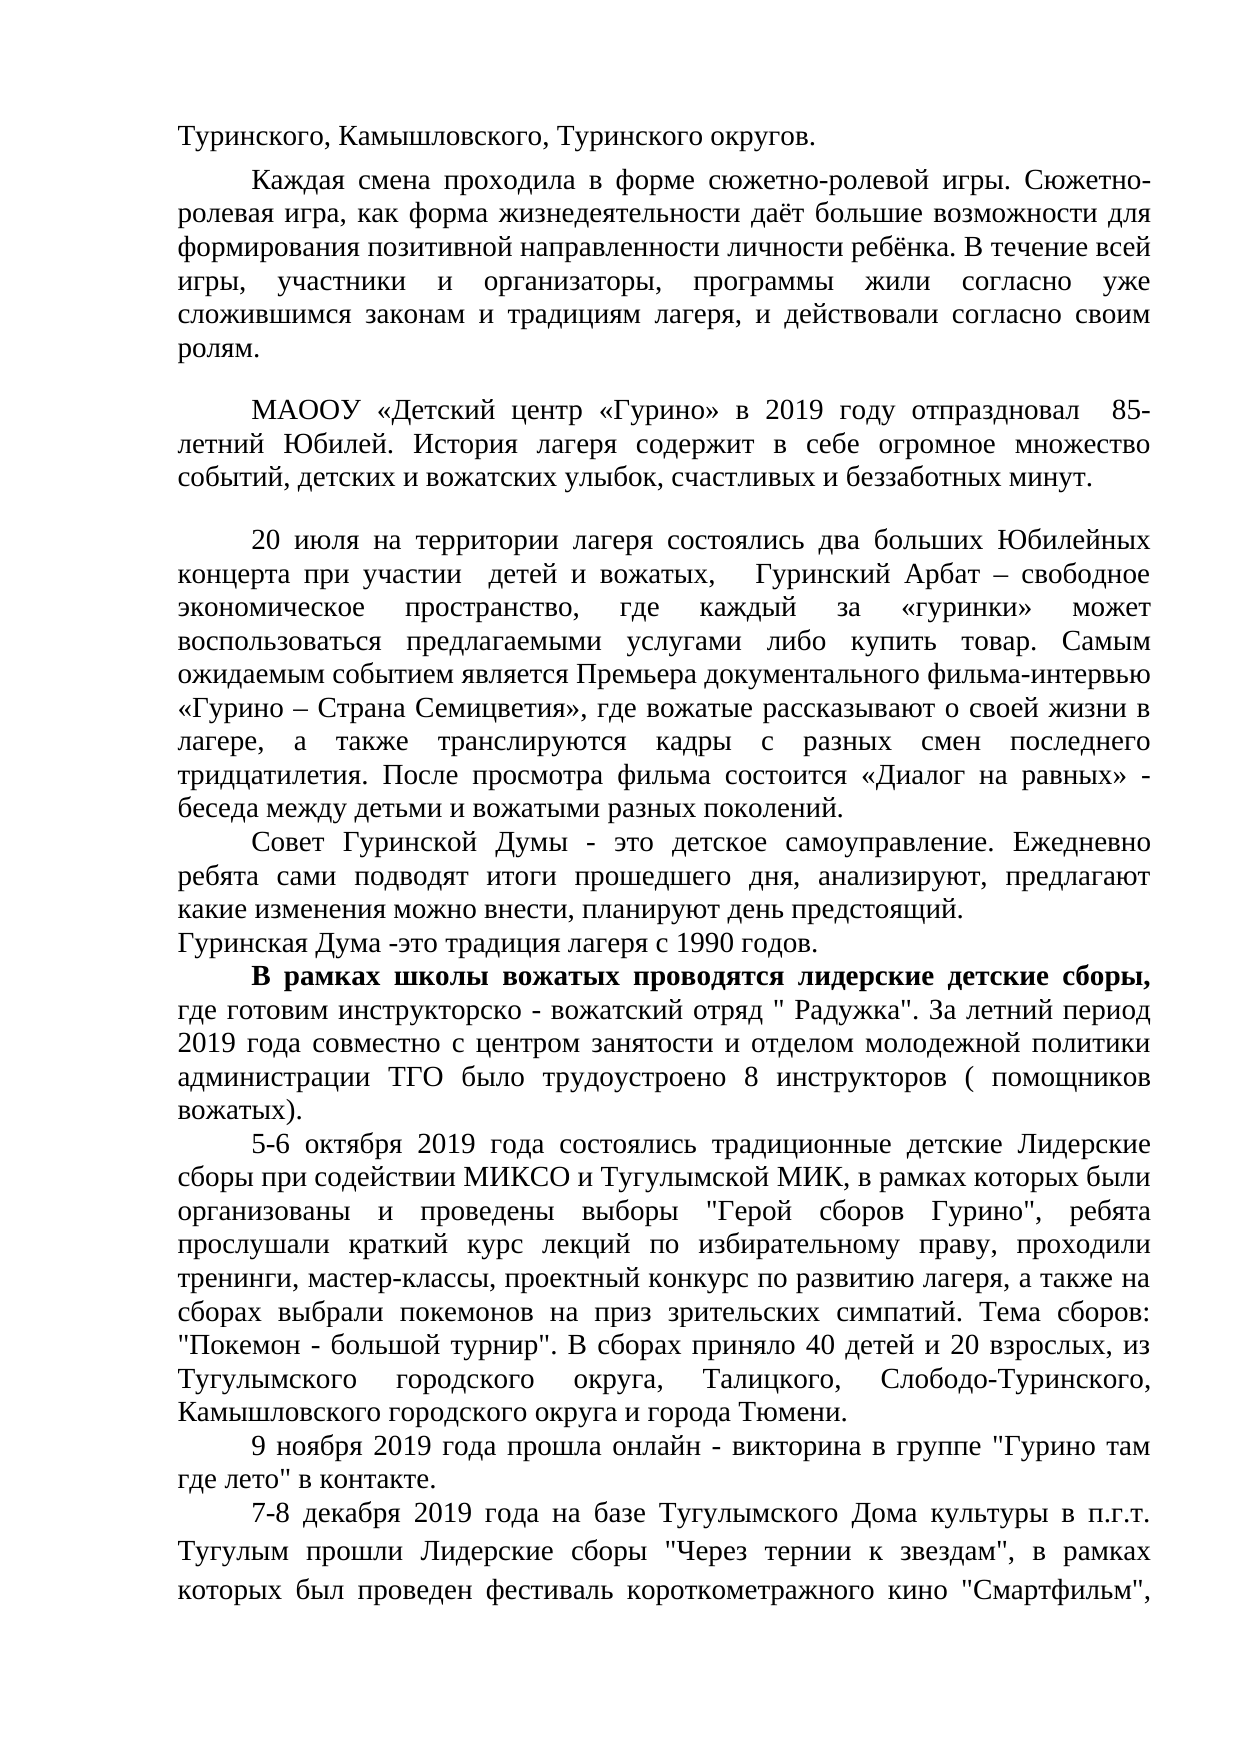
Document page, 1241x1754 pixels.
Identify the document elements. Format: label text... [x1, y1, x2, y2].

text Каждая смена проходила в форме сюжетно-ролевой игры. Сюжетно-ролевая игра, как форма жизнедеятельности даёт большие возможности для формирования позитивной направленности личности ребёнка. В течение всей игры, участники и организаторы, программы жили согласно уже сложившимся законам и традициям лагеря, и действовали согласно своим ролям. [177, 162, 1152, 363]
text 9 ноября 2019 года прошла онлайн - викторина в группе "Гурино там где лето" в контакте. [177, 1428, 1152, 1495]
text 5-6 октября 2019 года состоялись традиционные детские Лидерские сборы при содействии МИКСО и Тугулымской МИК, в рамках которых были организованы и проведены выборы "Герой сборов Гурино", ребята прослушали краткий курс лекций по избирательному праву, проходили тренинги, мастер-классы, проектный конкурс по развитию лагеря, а также на сборах выбрали покемонов на приз зрительских симпатий. Тема сборов: "Покемон - большой турнир". В сборах приняло 40 детей и 20 взрослых, из Тугулымского городского округа, Талицкого, Слободо-Туринского, Камышловского городского округа и города Тюмени. [177, 1361, 1152, 1428]
text 20 июля на территории лагеря состоялись два больших Юбилейных концерта при участии детей и вожатых, Гуринский Арбат – свободное экономическое пространство, где каждый за «гуринки» может воспользоваться предлагаемыми услугами либо купить товар. Самым ожидаемым событием является Премьера документального фильма-интервью «Гурино – Страна Семицветия», где вожатые рассказывают о своей жизни в лагере, а также транслируются кадры с разных смен последнего тридцатилетия. После просмотра фильма состоится «Диалог на равных» - беседа между детьми и вожатыми разных поколений. [177, 522, 1152, 824]
text Гуринская Дума -это традиция лагеря с 1990 годов. [177, 925, 1152, 958]
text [177, 1495, 1152, 1606]
text МАООУ «Детский центр «Гурино» в 2019 году отпраздновал 85-летний Юбилей. История лагеря содержит в себе огромное множество событий, детских и вожатских улыбок, счастливых и беззаботных минут. [177, 392, 1152, 493]
text Совет Гуринской Думы - это детское самоуправление. Ежедневно ребята сами подводят итоги прошедшего дня, анализируют, предлагают какие изменения можно внести, планируют день предстоящий. [177, 824, 1152, 925]
text В рамках школы вожатых проводятся лидерские детские сборы, где готовим инструкторско - вожатский отряд " Радужка". За летний период 2019 года совместно с центром занятости и отделом молодежной политики администрации ТГО было трудоустроено 8 инструкторов ( помощников вожатых). [177, 958, 1152, 1126]
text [177, 118, 1152, 152]
